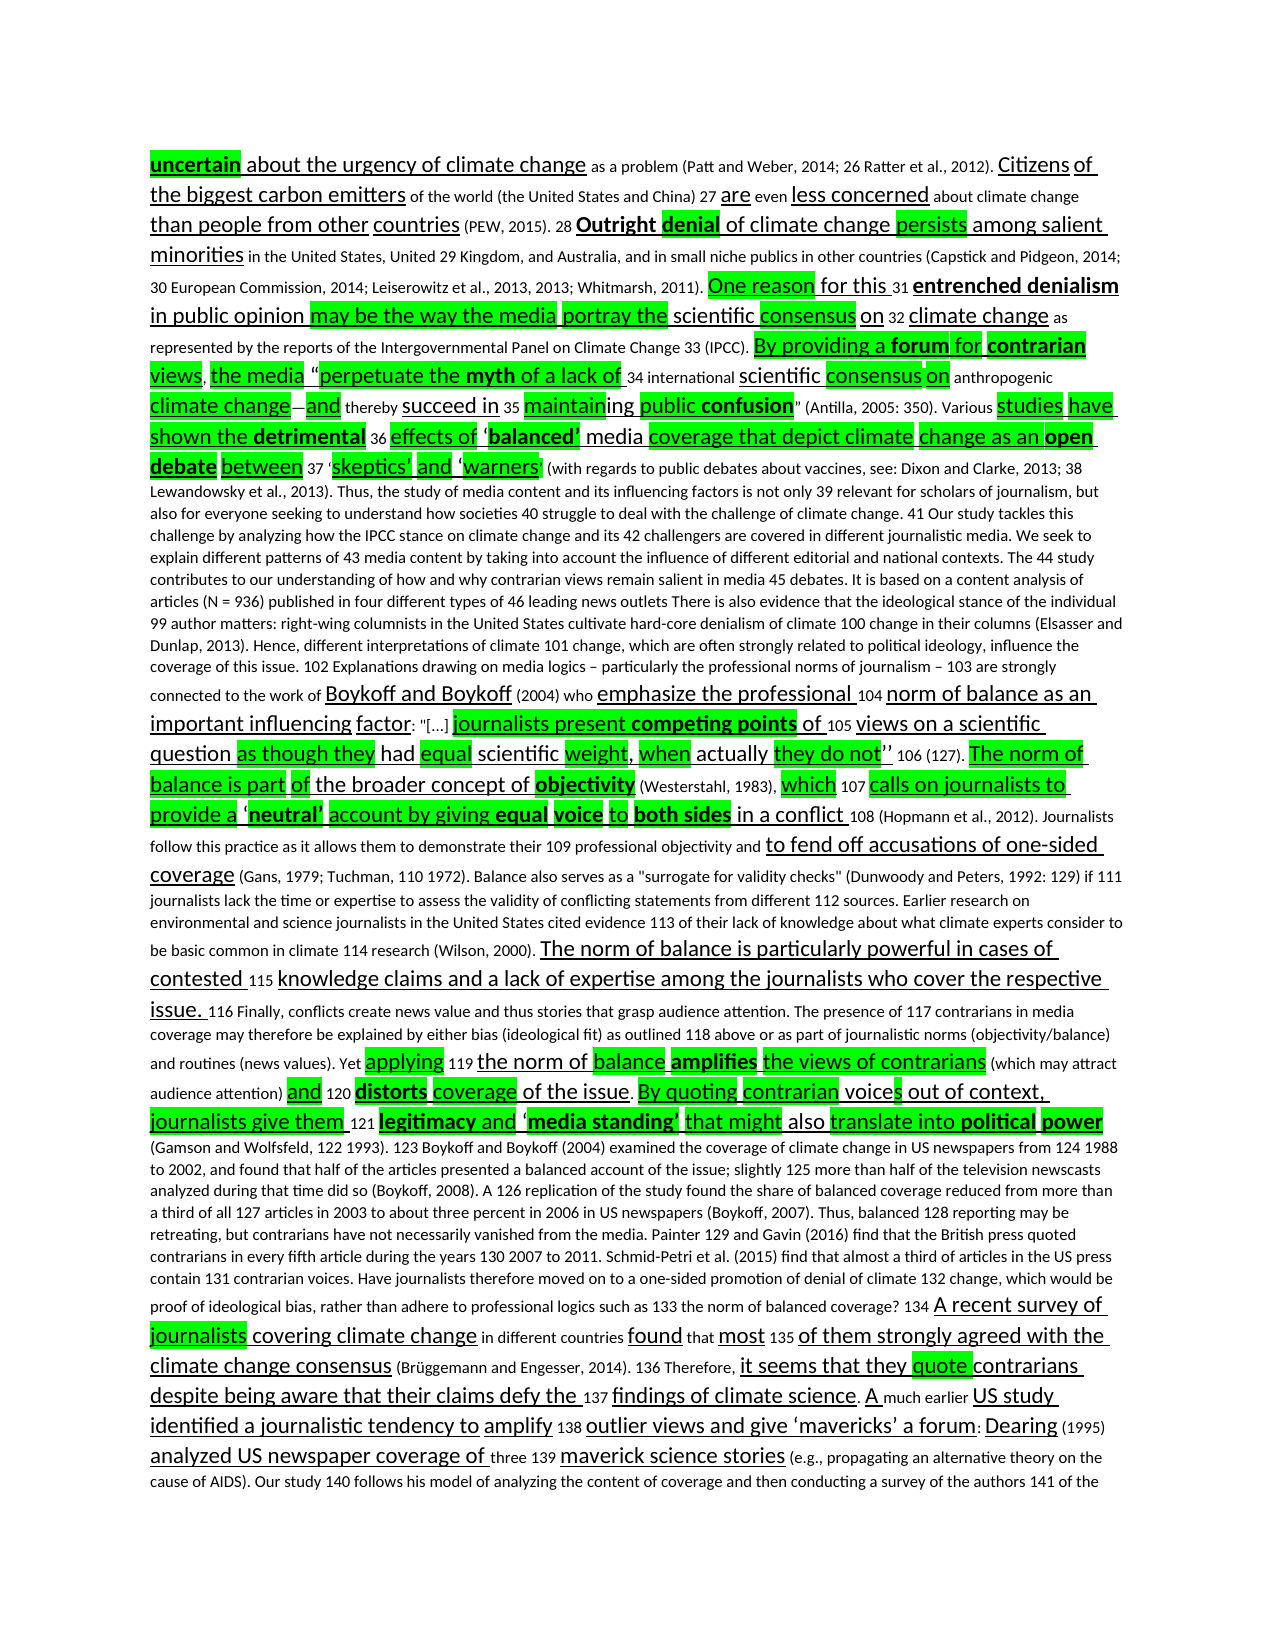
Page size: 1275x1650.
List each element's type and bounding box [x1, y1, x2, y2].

text [150, 150, 1125, 1492]
